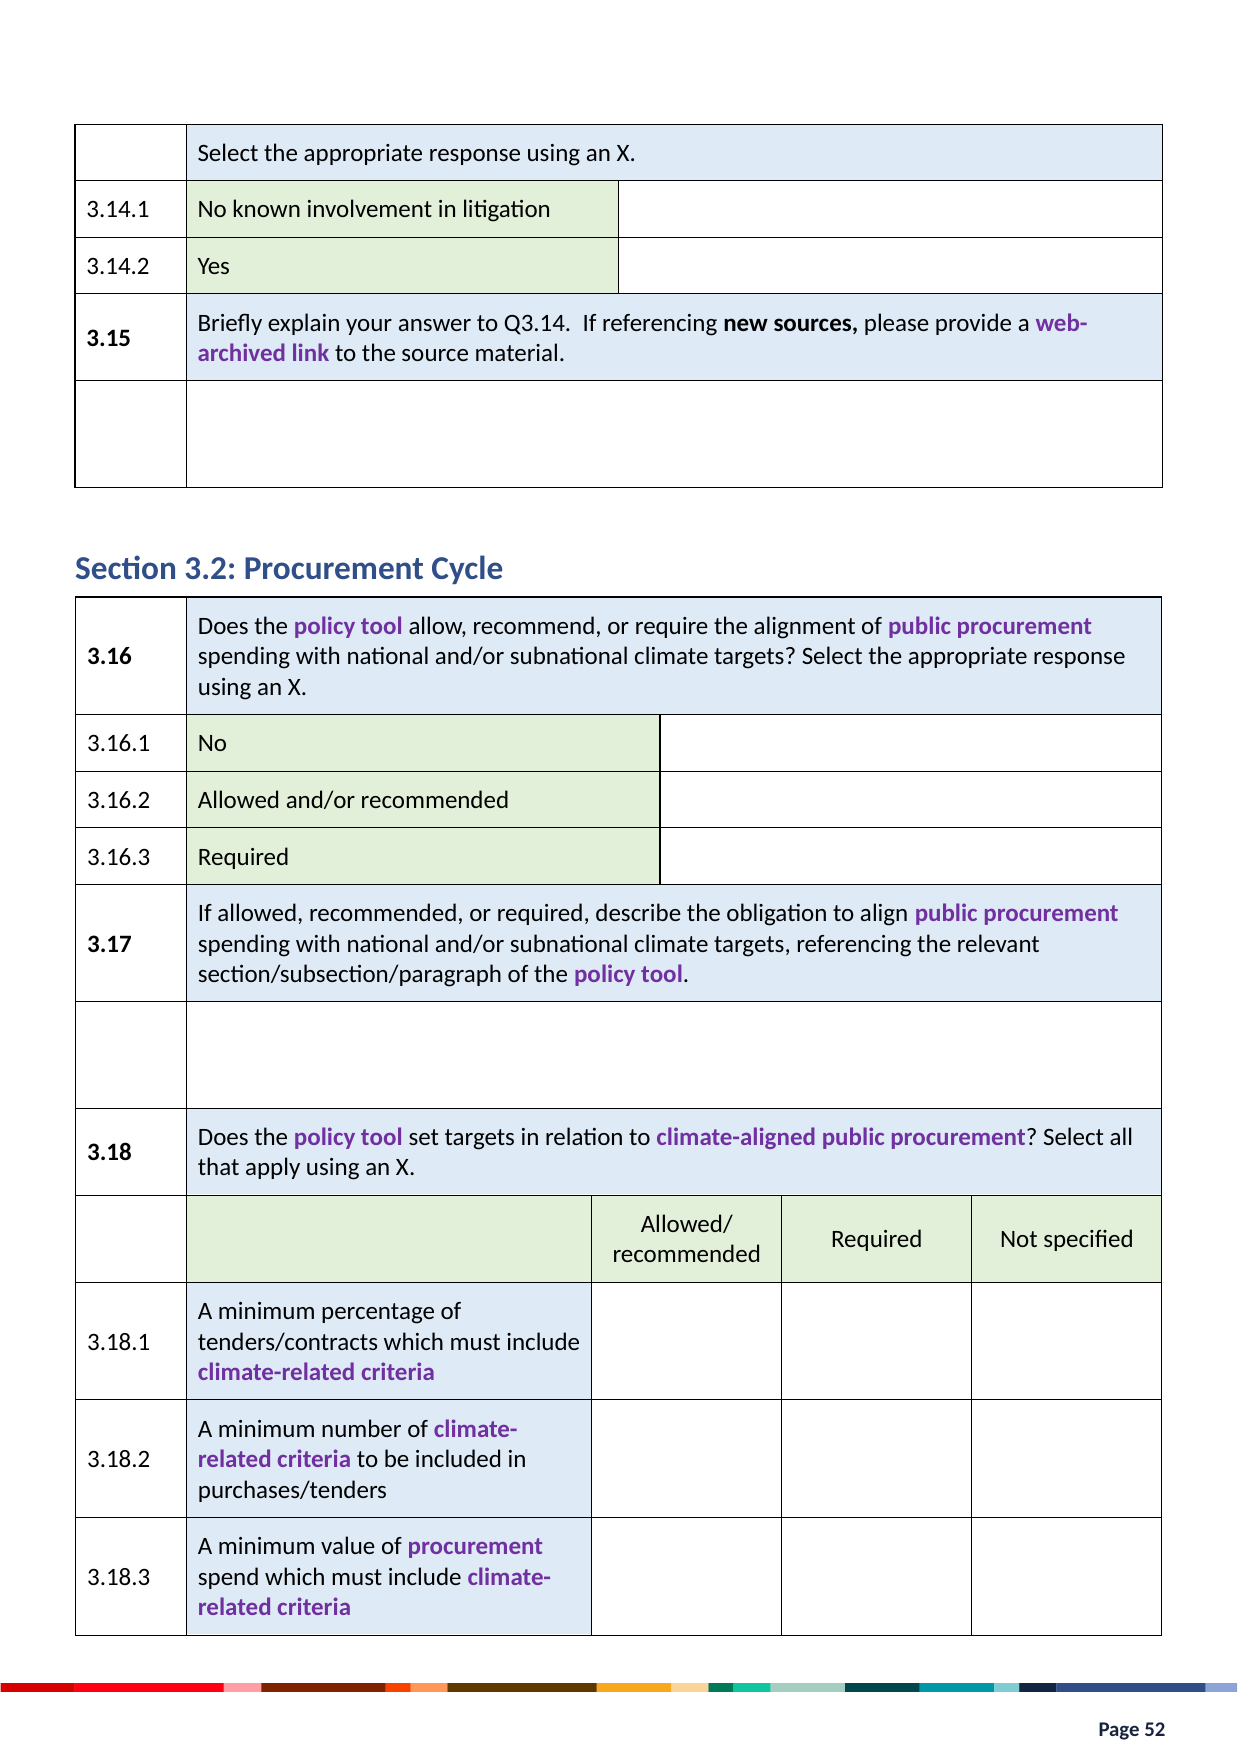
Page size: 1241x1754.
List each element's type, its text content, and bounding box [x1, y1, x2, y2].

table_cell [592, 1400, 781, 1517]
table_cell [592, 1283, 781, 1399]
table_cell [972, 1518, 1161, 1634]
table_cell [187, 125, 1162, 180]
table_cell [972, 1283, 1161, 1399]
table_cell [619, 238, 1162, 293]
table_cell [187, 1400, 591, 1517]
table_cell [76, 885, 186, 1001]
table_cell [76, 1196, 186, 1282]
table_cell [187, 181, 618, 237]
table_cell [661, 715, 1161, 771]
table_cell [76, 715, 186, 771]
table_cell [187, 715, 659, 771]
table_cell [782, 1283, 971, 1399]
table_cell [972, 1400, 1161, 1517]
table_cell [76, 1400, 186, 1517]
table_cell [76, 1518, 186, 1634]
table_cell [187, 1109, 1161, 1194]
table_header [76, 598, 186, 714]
picture [0, 1683, 1236, 1692]
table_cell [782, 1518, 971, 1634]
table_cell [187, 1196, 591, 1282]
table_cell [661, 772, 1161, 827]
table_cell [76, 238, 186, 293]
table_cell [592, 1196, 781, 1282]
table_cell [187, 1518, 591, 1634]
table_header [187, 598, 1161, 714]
subtitle Section 3.2: Procurement Cycle [75, 547, 1165, 588]
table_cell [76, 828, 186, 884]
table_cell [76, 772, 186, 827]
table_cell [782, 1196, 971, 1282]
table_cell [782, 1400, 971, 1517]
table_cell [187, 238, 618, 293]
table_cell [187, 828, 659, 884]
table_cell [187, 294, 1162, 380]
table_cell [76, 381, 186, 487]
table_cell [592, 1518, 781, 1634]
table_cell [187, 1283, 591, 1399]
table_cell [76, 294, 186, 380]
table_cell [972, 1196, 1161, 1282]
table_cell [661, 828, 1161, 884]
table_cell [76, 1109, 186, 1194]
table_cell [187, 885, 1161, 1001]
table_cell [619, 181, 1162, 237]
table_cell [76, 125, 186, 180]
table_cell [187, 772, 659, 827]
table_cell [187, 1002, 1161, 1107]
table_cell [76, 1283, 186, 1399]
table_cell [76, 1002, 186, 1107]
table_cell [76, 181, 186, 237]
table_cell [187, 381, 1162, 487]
